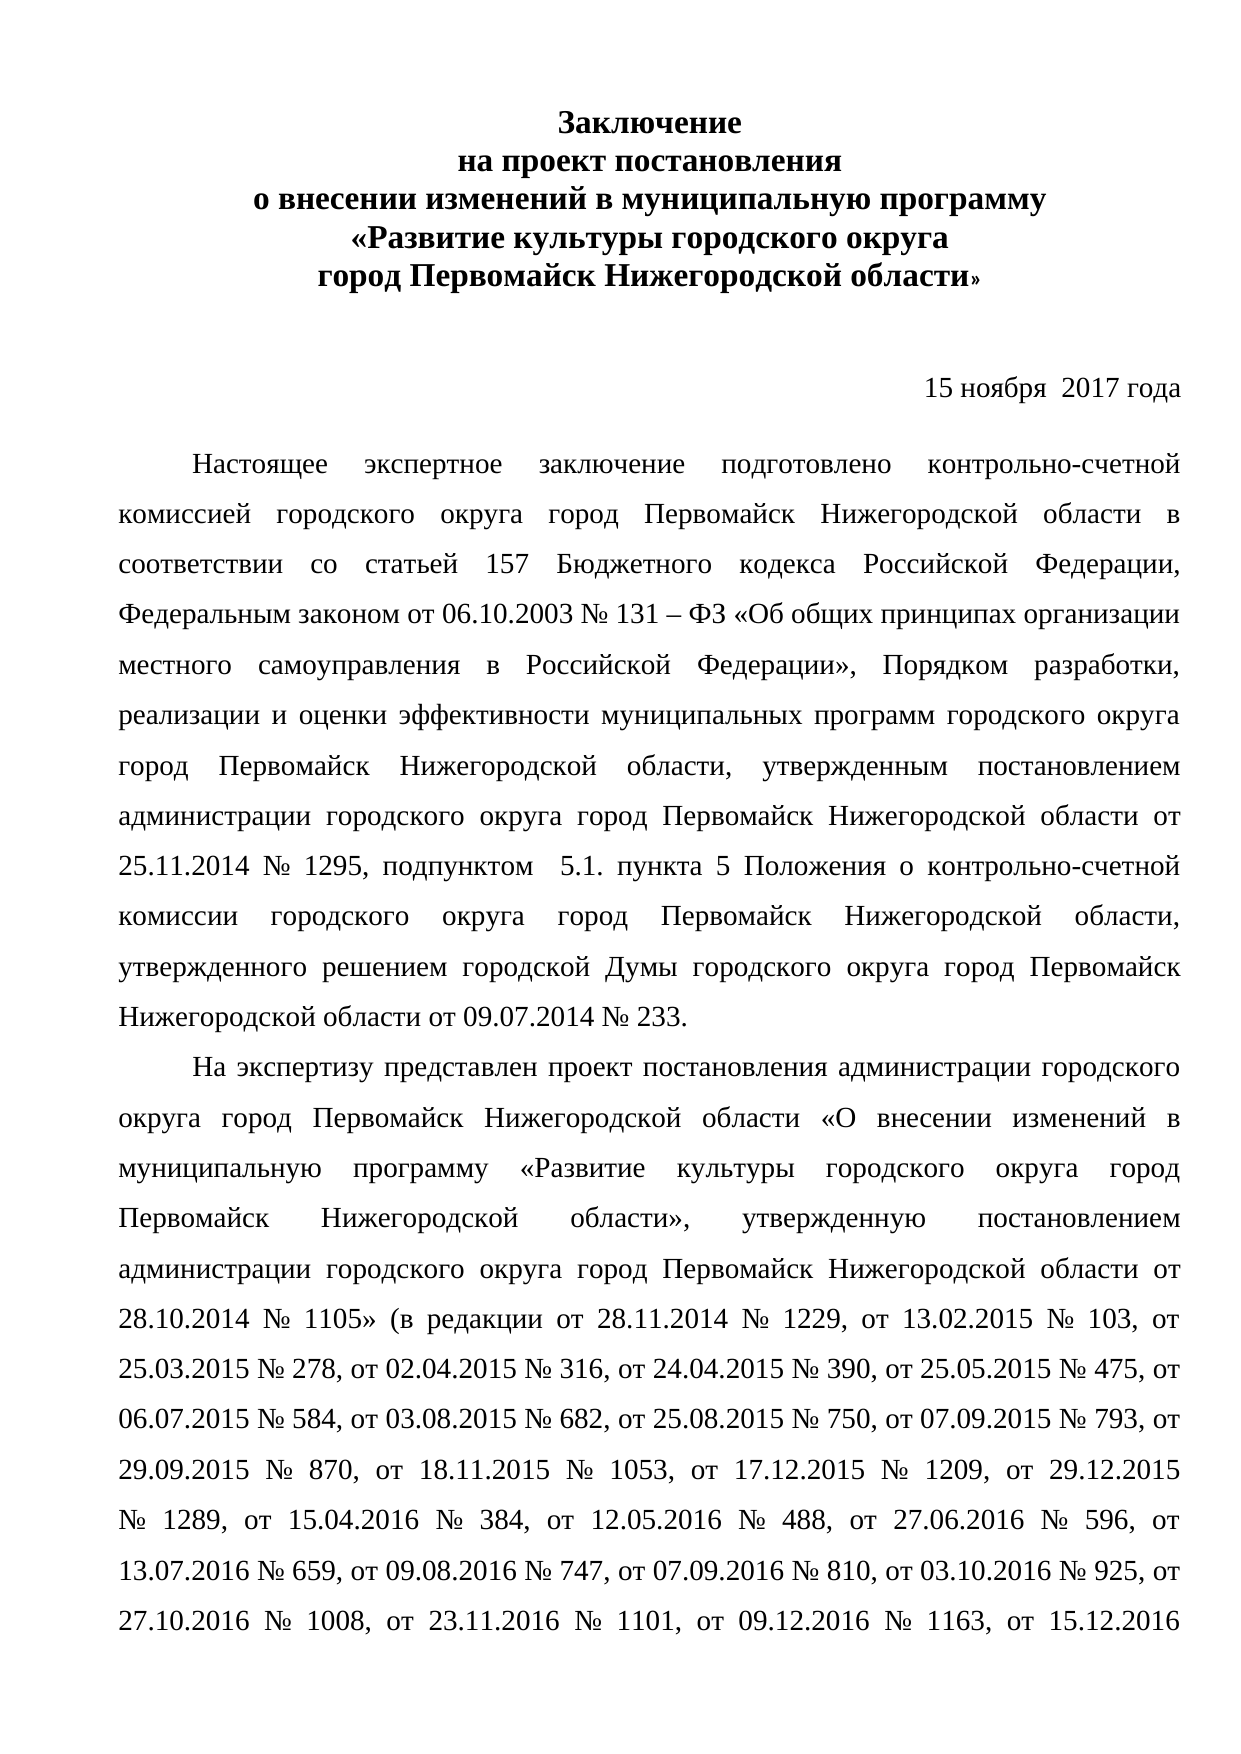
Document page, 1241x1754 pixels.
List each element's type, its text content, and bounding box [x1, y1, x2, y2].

text Заключение [118, 102, 1181, 140]
text город Первомайск Нижегородской области» [118, 255, 1181, 293]
text «Развитие культуры городского округа [118, 217, 1181, 255]
text о внесении изменений в муниципальную программу [118, 178, 1181, 217]
text на проект постановления [118, 140, 1181, 178]
text 15 ноября 2017 года [118, 370, 1181, 404]
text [118, 1049, 1181, 1636]
text Настоящее экспертное заключение подготовлено контрольно-счетной комиссией городского округа город Первомайск Нижегородской области в соответствии со статьей 157 Бюджетного кодекса Российской Федерации, Федеральным законом от 06.10.2003 № 131 – ФЗ «Об общих принципах организации местного самоуправления в Российской Федерации», Порядком разработки, реализации и оценки эффективности муниципальных программ городского округа город Первомайск Нижегородской области, утвержденным постановлением администрации городского округа город Первомайск Нижегородской области от 25.11.2014 № 1295, подпунктом 5.1. пункта 5 Положения о контрольно-счетной комиссии городского округа город Первомайск Нижегородской области, утвержденного решением городской Думы городского округа город Первомайск Нижегородской области от 09.07.2014 № 233. [118, 446, 1181, 1033]
